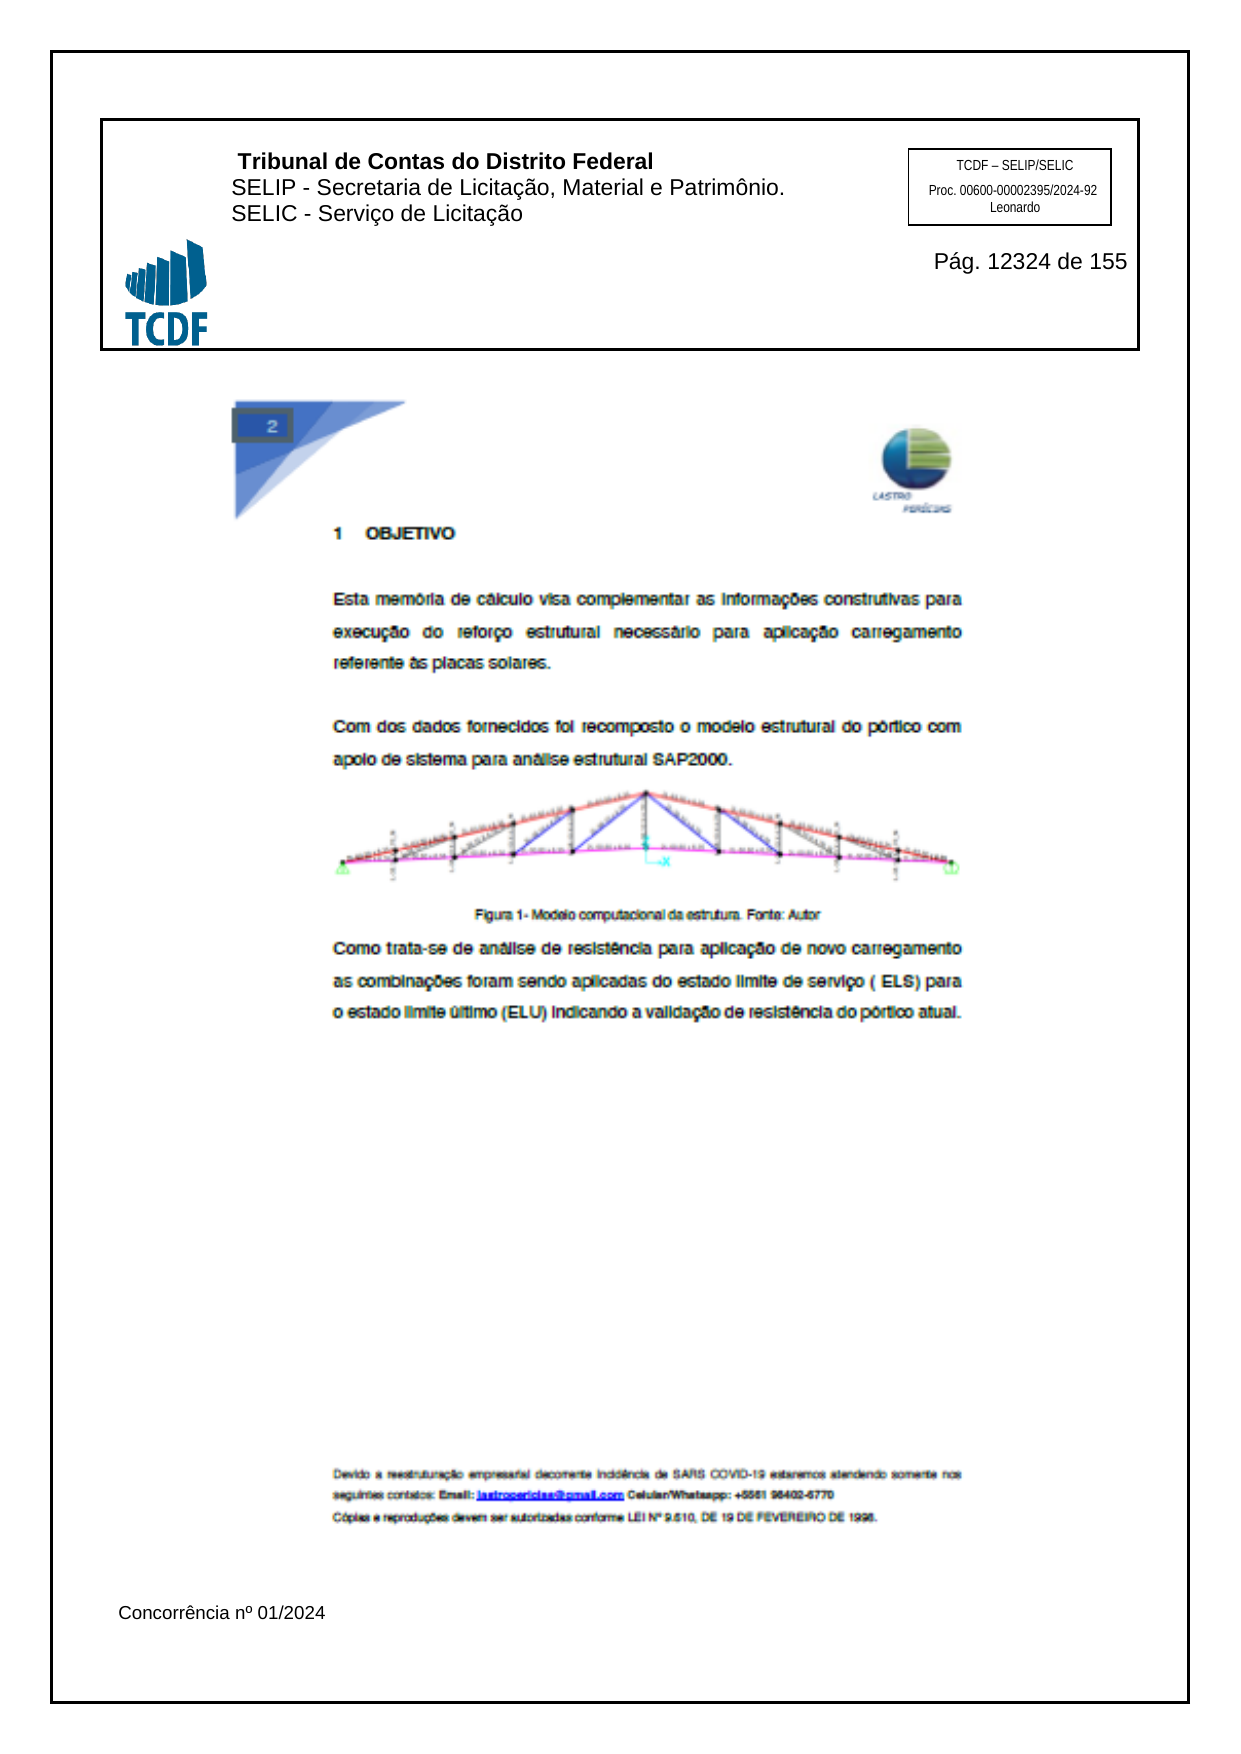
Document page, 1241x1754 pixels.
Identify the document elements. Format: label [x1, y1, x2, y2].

picture [222, 392, 1077, 1563]
picture [116, 236, 211, 347]
